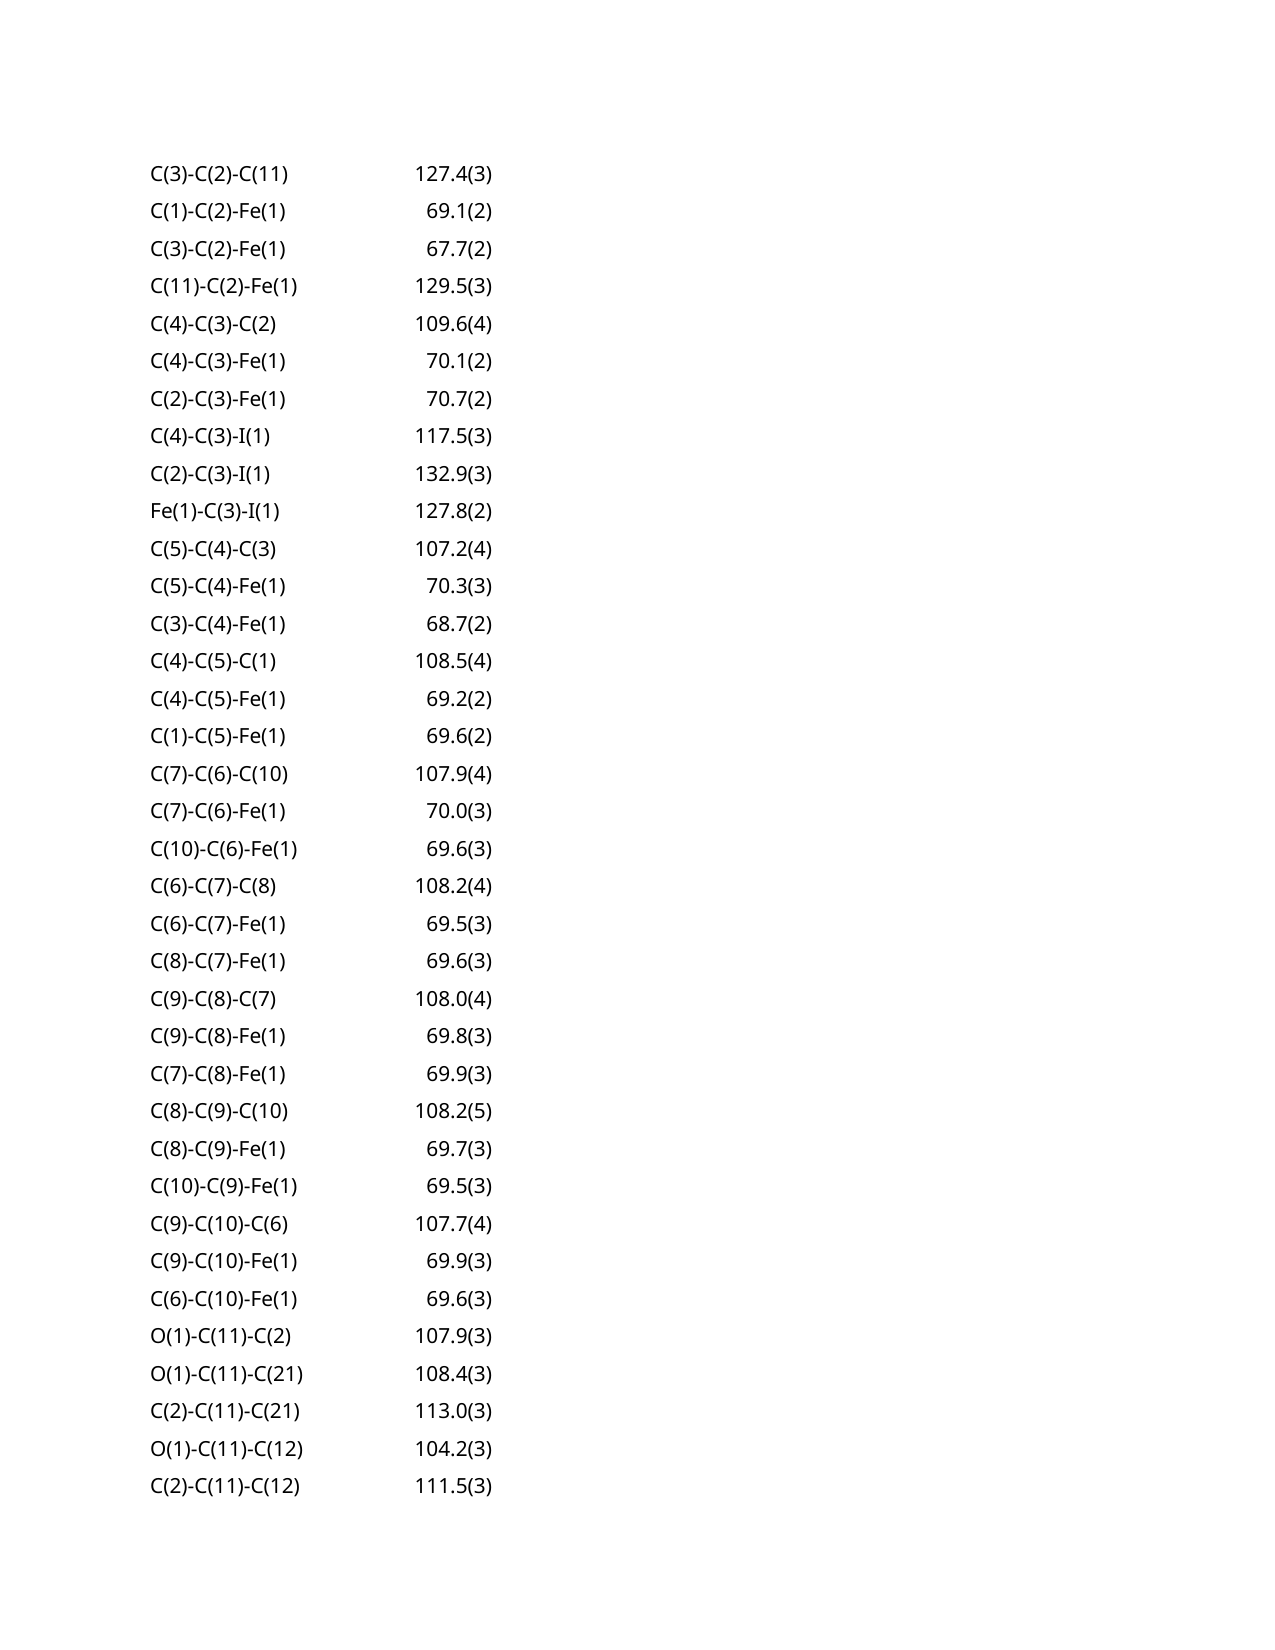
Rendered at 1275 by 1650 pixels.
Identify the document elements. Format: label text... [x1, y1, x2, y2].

text C(7)-C(6)-C(10) 107.9(4) [150, 750, 1125, 787]
text C(9)-C(8)-Fe(1) 69.8(3) [150, 1012, 1125, 1050]
text C(2)-C(11)-C(12) 111.5(3) [150, 1462, 1125, 1500]
text C(10)-C(9)-Fe(1) 69.5(3) [150, 1162, 1125, 1200]
text O(1)-C(11)-C(12) 104.2(3) [150, 1425, 1125, 1462]
text C(8)-C(7)-Fe(1) 69.6(3) [150, 937, 1125, 975]
text C(9)-C(8)-C(7) 108.0(4) [150, 975, 1125, 1012]
text C(9)-C(10)-C(6) 107.7(4) [150, 1200, 1125, 1237]
text C(10)-C(6)-Fe(1) 69.6(3) [150, 825, 1125, 862]
text C(3)-C(2)-Fe(1) 67.7(2) [150, 225, 1125, 262]
text C(2)-C(11)-C(21) 113.0(3) [150, 1387, 1125, 1425]
text C(8)-C(9)-C(10) 108.2(5) [150, 1087, 1125, 1125]
text C(11)-C(2)-Fe(1) 129.5(3) [150, 262, 1125, 300]
text O(1)-C(11)-C(2) 107.9(3) [150, 1312, 1125, 1350]
text C(3)-C(2)-C(11) 127.4(3) [150, 150, 1125, 187]
text C(6)-C(7)-Fe(1) 69.5(3) [150, 900, 1125, 937]
text C(7)-C(6)-Fe(1) 70.0(3) [150, 787, 1125, 825]
text C(8)-C(9)-Fe(1) 69.7(3) [150, 1125, 1125, 1162]
text C(4)-C(3)-Fe(1) 70.1(2) [150, 337, 1125, 375]
text O(1)-C(11)-C(21) 108.4(3) [150, 1350, 1125, 1387]
text C(4)-C(3)-I(1) 117.5(3) [150, 412, 1125, 450]
text C(6)-C(10)-Fe(1) 69.6(3) [150, 1275, 1125, 1312]
text C(4)-C(5)-Fe(1) 69.2(2) [150, 675, 1125, 712]
text C(6)-C(7)-C(8) 108.2(4) [150, 862, 1125, 900]
text C(3)-C(4)-Fe(1) 68.7(2) [150, 600, 1125, 637]
text C(1)-C(5)-Fe(1) 69.6(2) [150, 712, 1125, 750]
text C(4)-C(5)-C(1) 108.5(4) [150, 637, 1125, 675]
text C(5)-C(4)-C(3) 107.2(4) [150, 525, 1125, 562]
text C(4)-C(3)-C(2) 109.6(4) [150, 300, 1125, 337]
text C(2)-C(3)-Fe(1) 70.7(2) [150, 375, 1125, 412]
text C(2)-C(3)-I(1) 132.9(3) [150, 450, 1125, 487]
text C(1)-C(2)-Fe(1) 69.1(2) [150, 187, 1125, 225]
text Fe(1)-C(3)-I(1) 127.8(2) [150, 487, 1125, 525]
text C(7)-C(8)-Fe(1) 69.9(3) [150, 1050, 1125, 1087]
text C(5)-C(4)-Fe(1) 70.3(3) [150, 562, 1125, 600]
text C(9)-C(10)-Fe(1) 69.9(3) [150, 1237, 1125, 1275]
